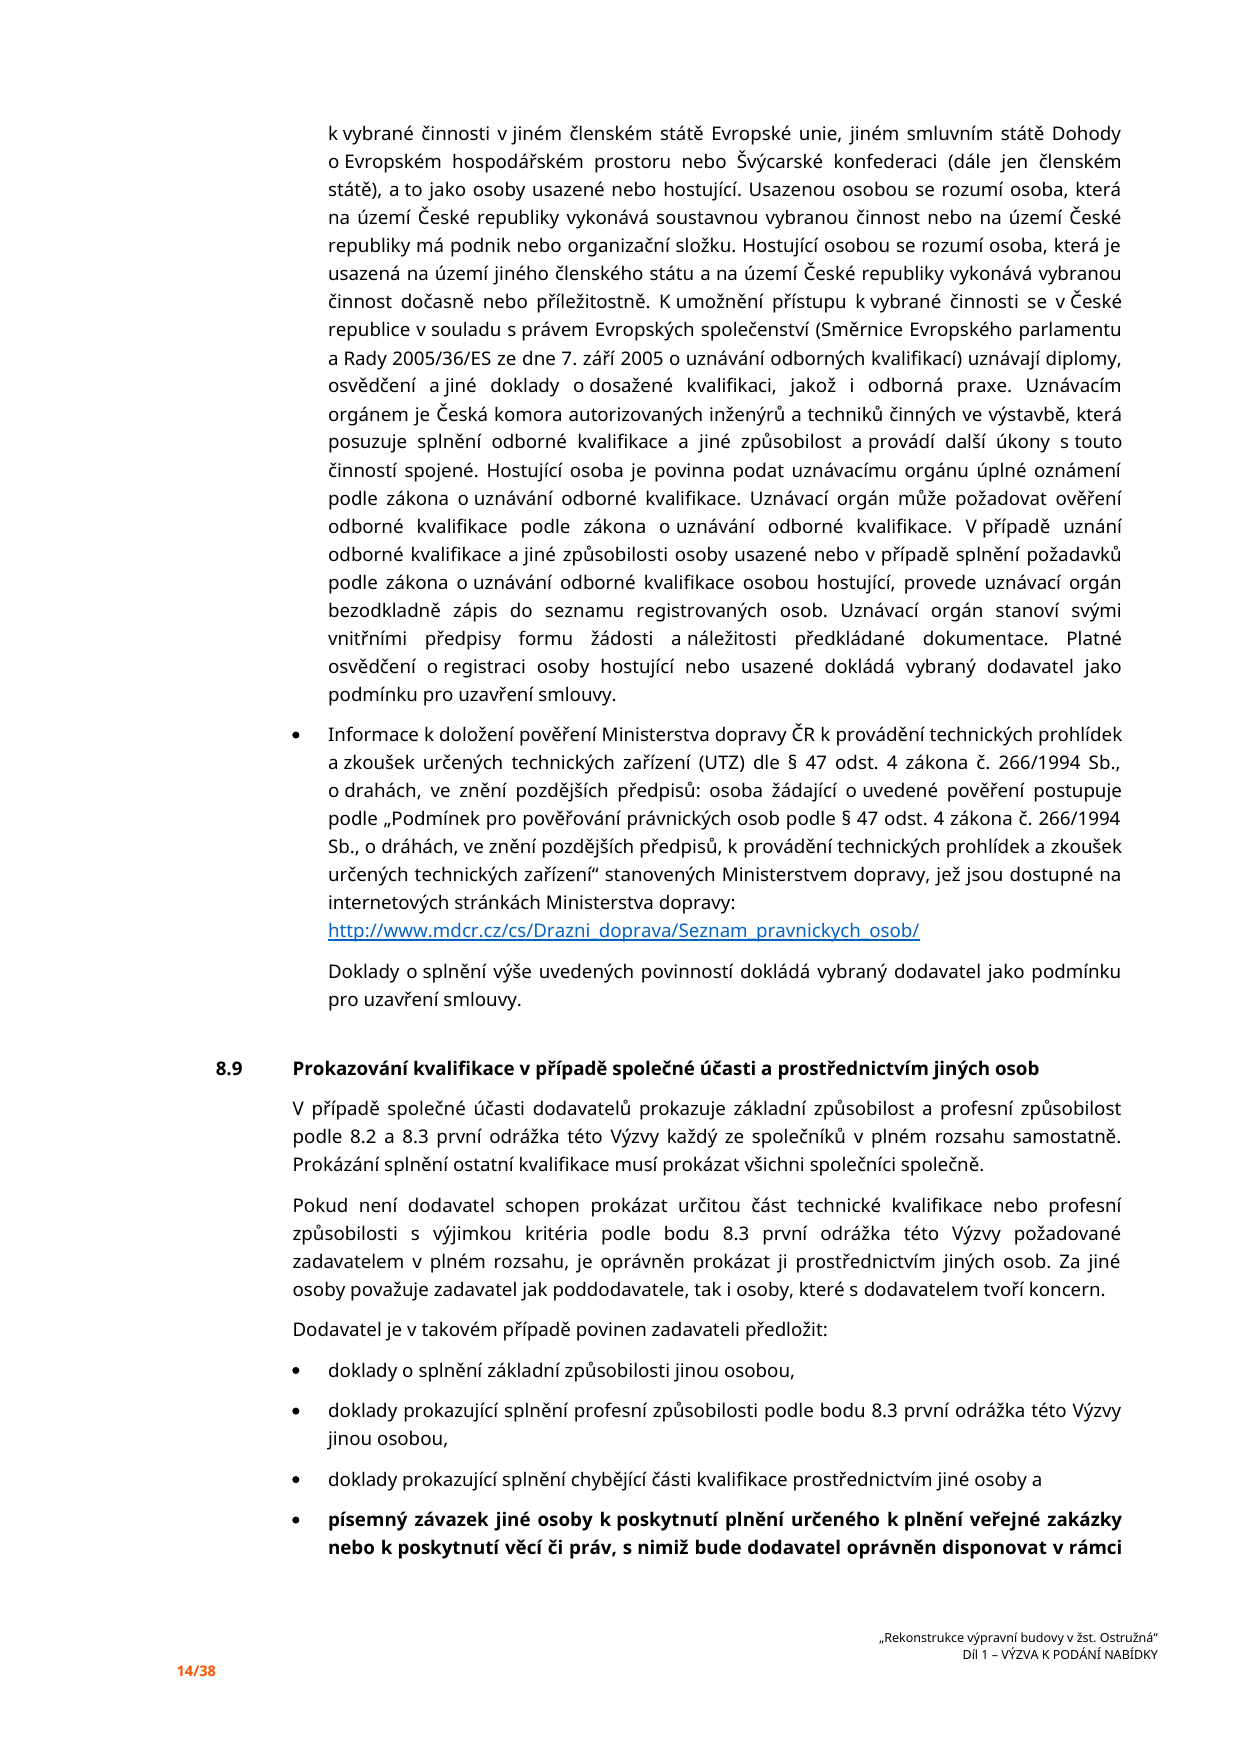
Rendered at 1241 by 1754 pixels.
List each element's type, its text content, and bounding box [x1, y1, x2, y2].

text doklady o splnění základní způsobilosti jinou osobou, [292, 1357, 1122, 1382]
text Prokazování kvalifikace v případě společné účasti a prostřednictvím jiných osob [216, 1055, 1122, 1080]
text Dodavatel je v takovém případě povinen zadavateli předložit: [292, 1316, 1122, 1342]
text doklady prokazující splnění profesní způsobilosti podle bodu 8.3 první odrážka této Výzvy jinou osobou, [292, 1397, 1122, 1451]
text doklady prokazující splnění chybějící části kvalifikace prostřednictvím jiné osoby a [292, 1466, 1122, 1492]
text Pokud není dodavatel schopen prokázat určitou část technické kvalifikace nebo profesní způsobilosti s výjimkou kritéria podle bodu 8.3 první odrážka této Výzvy požadované zadavatelem v plném rozsahu, je oprávněn prokázat ji prostřednictvím jiných osob. Za jiné osoby považuje zadavatel jak poddodavatele, tak i osoby, které s dodavatelem tvoří koncern. [292, 1192, 1122, 1301]
text V případě společné účasti dodavatelů prokazuje základní způsobilost a profesní způsobilost podle 8.2 a 8.3 první odrážka této Výzvy každý ze společníků v plném rozsahu samostatně. Prokázání splnění ostatní kvalifikace musí prokázat všichni společníci společně. [292, 1095, 1122, 1177]
text Doklady o splnění výše uvedených povinností dokládá vybraný dodavatel jako podmínku pro uzavření smlouvy. [328, 958, 1122, 1012]
text Informace k doložení pověření Ministerstva dopravy ČR k provádění technických prohlídek a zkoušek určených technických zařízení (UTZ) dle § 47 odst. 4 zákona č. 266/1994 Sb., o drahách, ve znění pozdějších předpisů: osoba žádající o uvedené pověření postupuje podle „Podmínek pro pověřování právnických osob podle § 47 odst. 4 zákona č. 266/1994 Sb., o dráhách, ve znění pozdějších předpisů, k provádění technických prohlídek a zkoušek určených technických zařízení“ stanovených Ministerstvem dopravy, jež jsou dostupné na internetových stránkách Ministerstva dopravy: [292, 722, 1122, 915]
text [292, 1507, 1122, 1560]
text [292, 121, 1122, 707]
text http://www.mdcr.cz/cs/Drazni_doprava/Seznam_pravnickych_osob/ [328, 918, 1122, 943]
